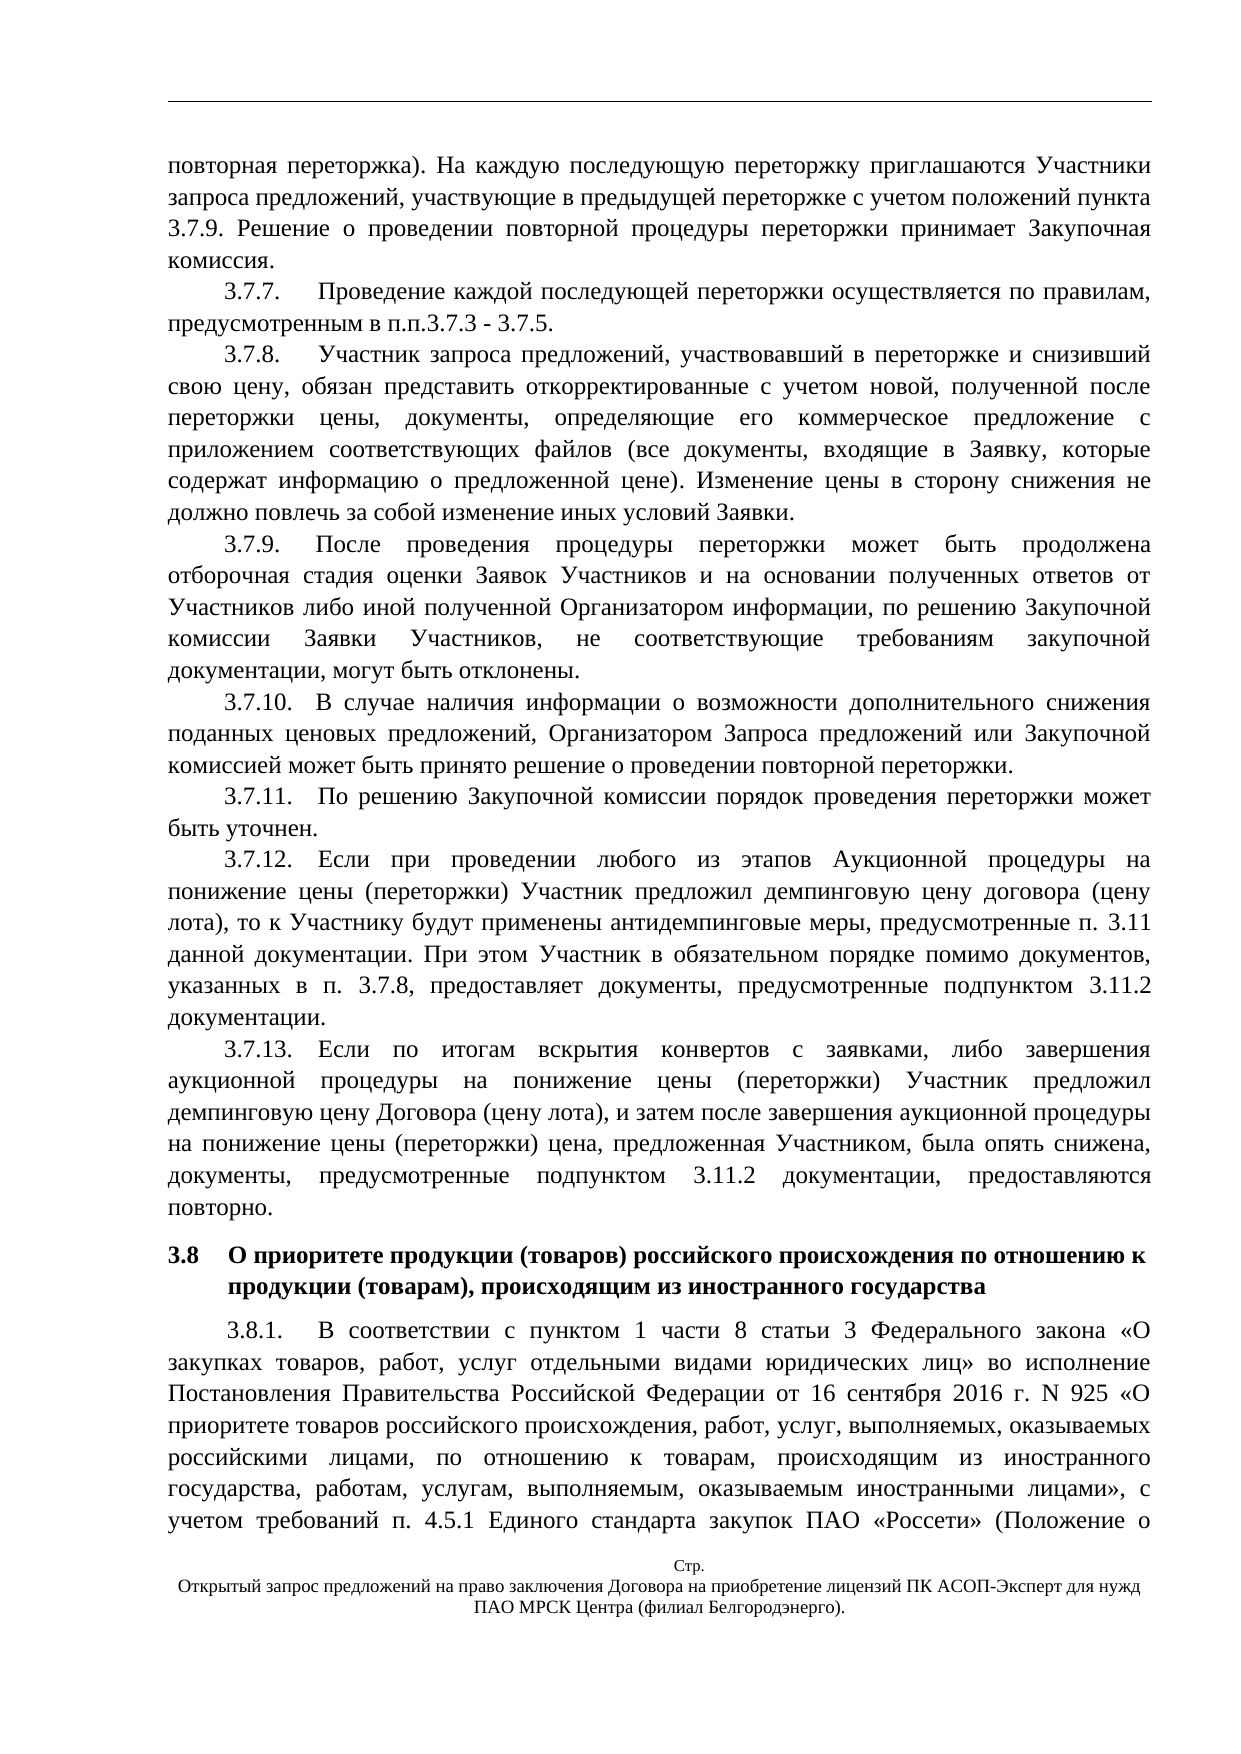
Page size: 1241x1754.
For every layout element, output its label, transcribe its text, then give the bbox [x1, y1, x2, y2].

list После проведения процедуры переторжки может быть продолжена отборочная стадия оценки Заявок Участников и на основании полученных ответов от Участников либо иной полученной Организатором информации, по решению Закупочной комиссии Заявки Участников, не соответствующие требованиям закупочной документации, могут быть отклонены. [168, 529, 1152, 684]
list В случае наличия информации о возможности дополнительного снижения поданных ценовых предложений, Организатором Запроса предложений или Закупочной комиссией может быть принято решение о проведении повторной переторжки. [168, 687, 1152, 778]
subtitle О приоритете продукции (товаров) российского происхождения по отношению к продукции (товарам), происходящим из иностранного государства [168, 1240, 1152, 1300]
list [168, 1315, 1152, 1533]
list Участник запроса предложений, участвовавший в переторжке и снизивший свою цену, обязан представить откорректированные с учетом новой, полученной после переторжки цены, документы, определяющие его коммерческое предложение с приложением соответствующих файлов (все документы, входящие в Заявку, которые содержат информацию о предложенной цене). Изменение цены в сторону снижения не должно повлечь за собой изменение иных условий Заявки. [168, 339, 1152, 526]
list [168, 150, 1152, 273]
list По решению Закупочной комиссии порядок проведения переторжки может быть уточнен. [168, 781, 1152, 842]
